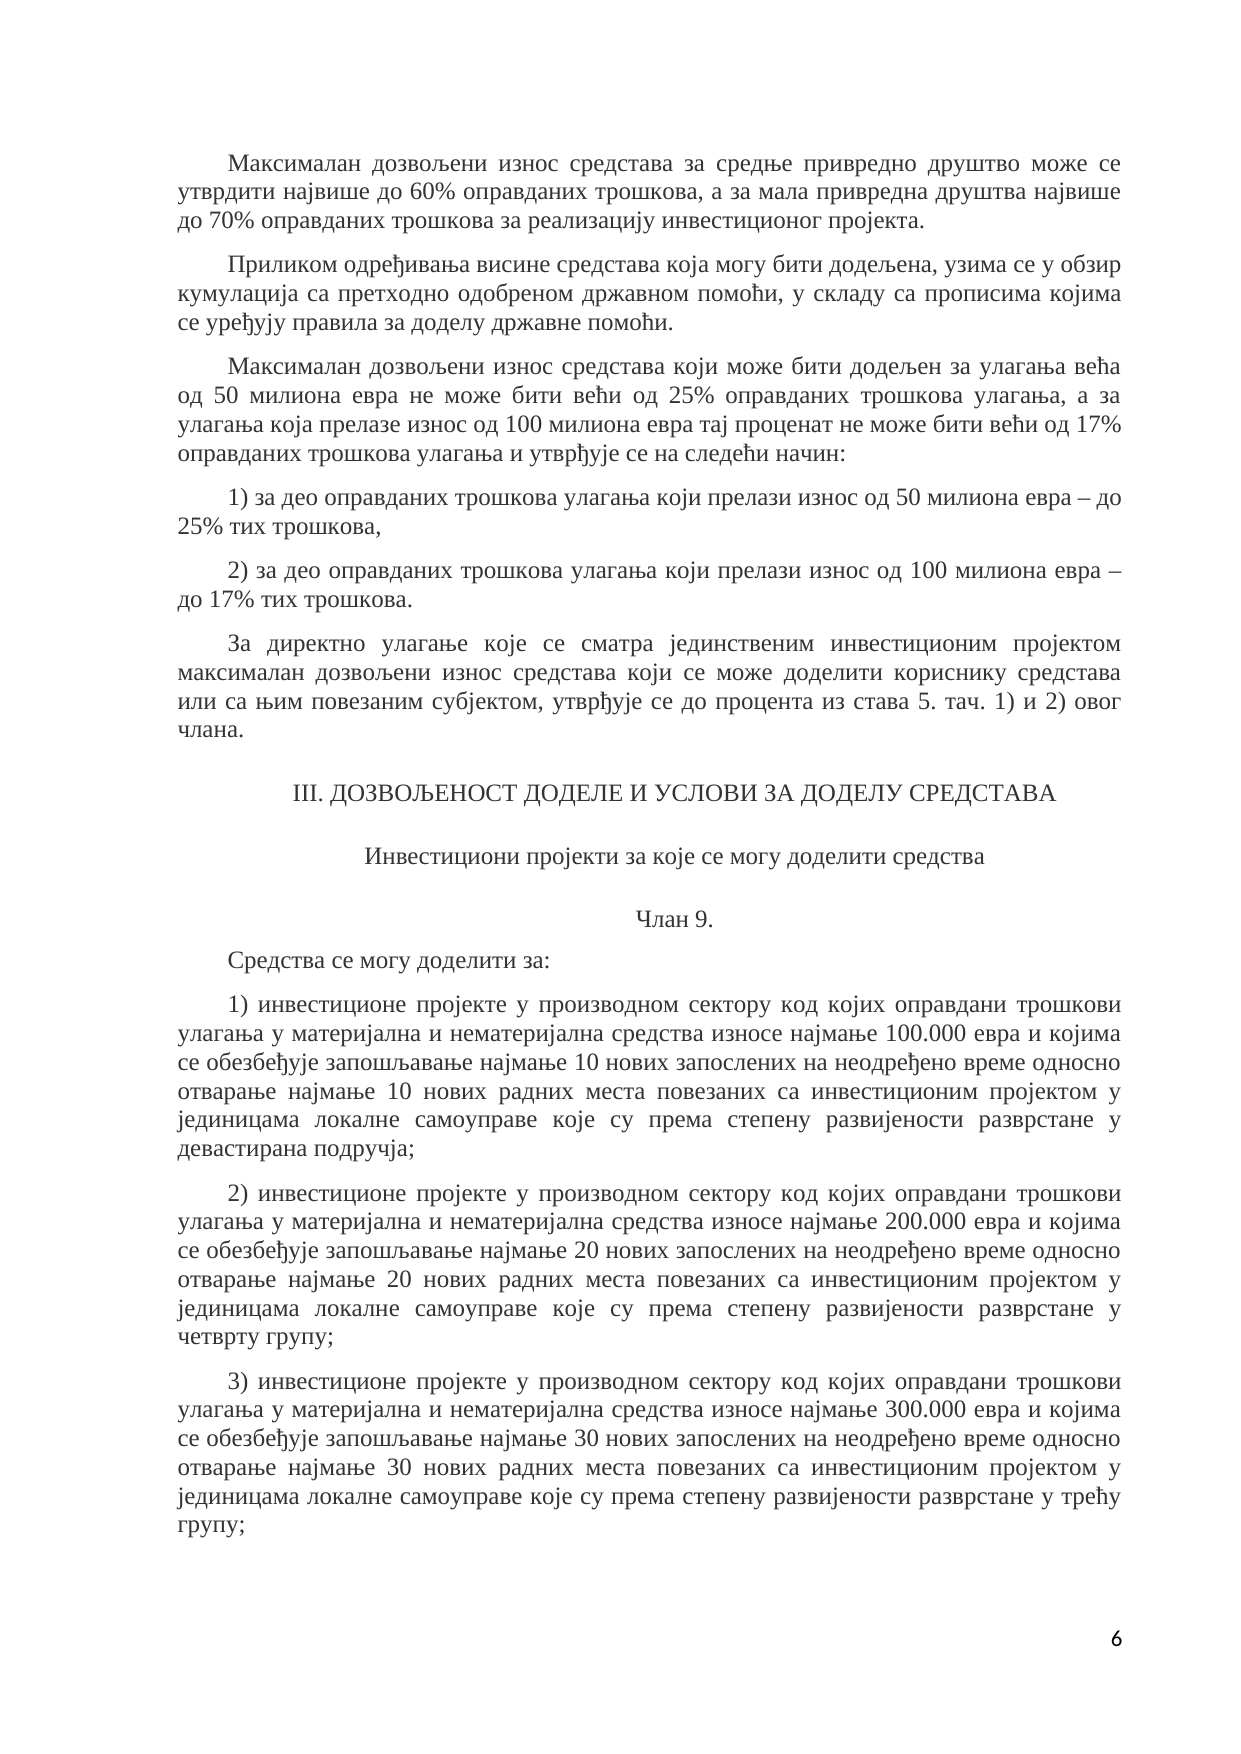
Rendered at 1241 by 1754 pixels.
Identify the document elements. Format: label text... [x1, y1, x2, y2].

text Инвестициони пројекти за које се могу доделити средства [177, 841, 1122, 869]
text Максималан дозвољени износ средстава за средње привредно друштво може се утврдити највише до 60% оправданих трошкова, а за мала привредна друштва највише до 70% оправданих трошкова за реализацију инвестиционог пројекта. [177, 148, 1122, 234]
text III. ДОЗВОЉЕНОСТ ДОДЕЛЕ И УСЛОВИ ЗА ДОДЕЛУ СРЕДСТАВА [177, 778, 1122, 806]
text Приликом одређивања висине средстава која могу бити додељена, узима се у обзир кумулација са претходно одобреном државном помоћи, у складу са прописима којима се уређују правила за доделу државне помоћи. [177, 249, 1122, 336]
text 2) за део оправданих трошкова улагања који прелази износ од 100 милиона евра – до 17% тих трошкова. [177, 555, 1122, 613]
text Члан 9. [177, 904, 1122, 933]
text 1) за део оправданих трошкова улагања који прелази износ од 50 милиона евра – до 25% тих трошкова, [177, 482, 1122, 539]
text 1) инвестиционе пројекте у производном сектору код којих оправдани трошкови улагања у материјална и нематеријална средства износе најмање 100.000 евра и којима се обезбеђује запошљавање најмање 10 нових запослених на неодређено време односно отварање најмање 10 нових радних места повезаних са инвестиционим пројектом у јединицама локалне самоуправе које су према степену развијености разврстане у девастирана подручја; [177, 989, 1122, 1162]
text 2) инвестиционе пројекте у производном сектору код којих оправдани трошкови улагања у материјална и нематеријална средства износе најмање 200.000 евра и којима се обезбеђује запошљавање најмање 20 нових запослених на неодређено време односно отварање најмање 20 нових радних места повезаних са инвестиционим пројектом у јединицама локалне самоуправе које су према степену развијености разврстане у четврту групу; [177, 1178, 1122, 1350]
text За директно улагање које се сматра јединственим инвестиционим пројектом максималан дозвољени износ средстава који се може доделити кориснику средстава или са њим повезаним субјектом, утврђује се до процента из става 5. тач. 1) и 2) овог члана. [177, 628, 1122, 743]
text Максималан дозвољени износ средстава који може бити додељен за улагања већа од 50 милиона евра не може бити већи од 25% оправданих трошкова улагања, а за улагања која прелазе износ од 100 милиона евра тај проценат не може бити већи од 17% оправданих трошкова улагања и утврђује се на следећи начин: [177, 351, 1122, 466]
text Средства се могу доделити за: [177, 945, 1122, 974]
text 3) инвестиционе пројекте у производном сектору код којих оправдани трошкови улагања у материјална и нематеријална средства износе најмање 300.000 евра и којима се обезбеђује запошљавање најмање 30 нових запослених на неодређено време односно отварање најмање 30 нових радних места повезаних са инвестиционим пројектом у јединицама локалне самоуправе које су према степену развијености разврстане у трећу групу; [177, 1366, 1122, 1538]
